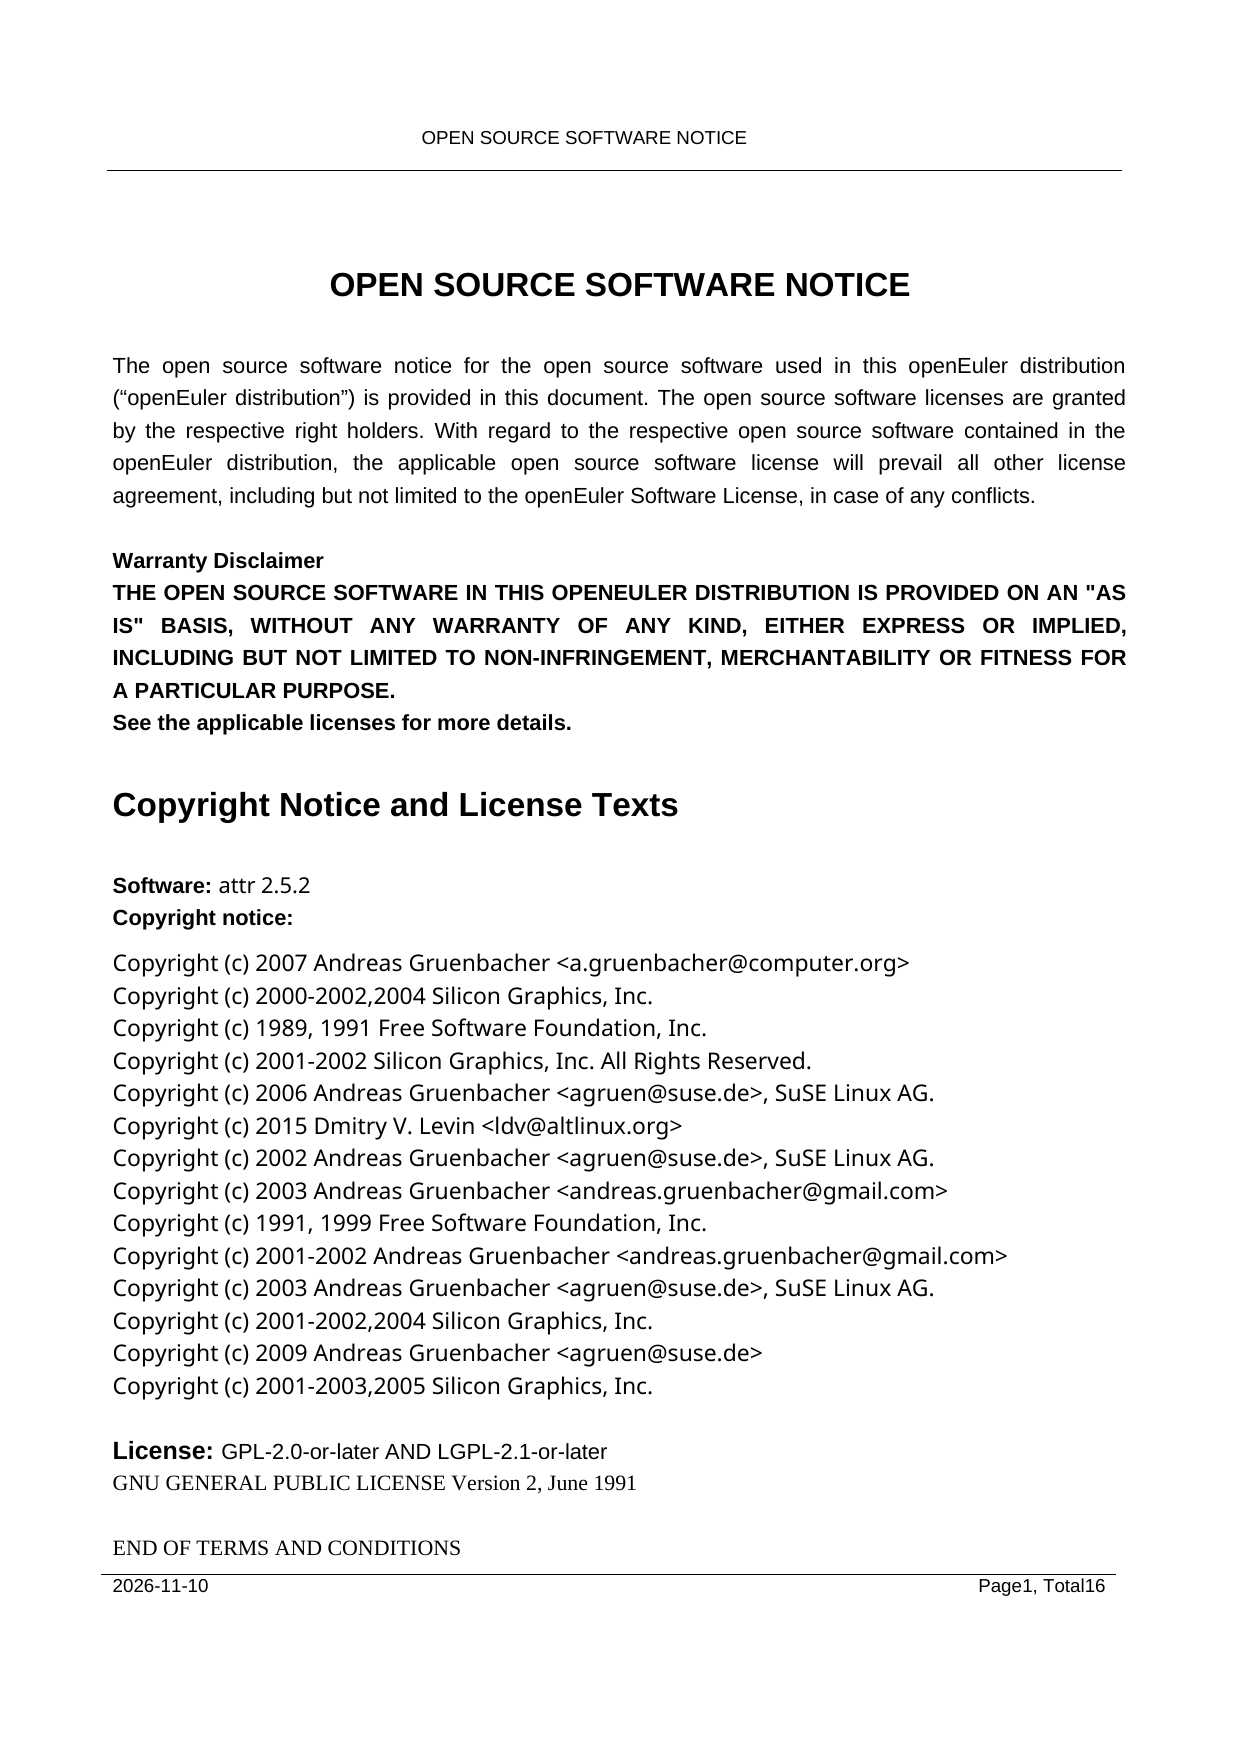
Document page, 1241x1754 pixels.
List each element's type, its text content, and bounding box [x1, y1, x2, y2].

text The open source software notice for the open source software used in this openEuler distribution (“openEuler distribution”) is provided in this document. The open source software licenses are granted by the respective right holders. With regard to the respective open source software contained in the openEuler distribution, the applicable open source software license will prevail all other license agreement, including but not limited to the openEuler Software License, in case of any conflicts. [112, 349, 1128, 511]
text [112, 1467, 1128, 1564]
text Copyright (c) 2007 Andreas Gruenbacher <a.gruenbacher@computer.org> Copyright (c) 2000-2002,2004 Silicon Graphics, Inc. Copyright (c) 1989, 1991 Free Software Foundation, Inc. Copyright (c) 2001-2002 Silicon Graphics, Inc. All Rights Reserved. Copyright (c) 2006 Andreas Gruenbacher <agruen@suse.de>, SuSE Linux AG. Copyright (c) 2015 Dmitry V. Levin <ldv@altlinux.org> Copyright (c) 2002 Andreas Gruenbacher <agruen@suse.de>, SuSE Linux AG. Copyright (c) 2003 Andreas Gruenbacher <andreas.gruenbacher@gmail.com> Copyright (c) 1991, 1999 Free Software Foundation, Inc. Copyright (c) 2001-2002 Andreas Gruenbacher <andreas.gruenbacher@gmail.com> Copyright (c) 2003 Andreas Gruenbacher <agruen@suse.de>, SuSE Linux AG. Copyright (c) 2001-2002,2004 Silicon Graphics, Inc. Copyright (c) 2009 Andreas Gruenbacher <agruen@suse.de> Copyright (c) 2001-2003,2005 Silicon Graphics, Inc. [112, 947, 1128, 1434]
text THE OPEN SOURCE SOFTWARE IN THIS OPENEULER DISTRIBUTION IS PROVIDED ON AN "AS IS" BASIS, WITHOUT ANY WARRANTY OF ANY KIND, EITHER EXPRESS OR IMPLIED, INCLUDING BUT NOT LIMITED TO NON-INFRINGEMENT, MERCHANTABILITY OR FITNESS FOR A PARTICULAR PURPOSE. See the applicable licenses for more details. [112, 576, 1128, 739]
text Warranty Disclaimer [112, 544, 1128, 576]
text Copyright notice: [112, 901, 1128, 934]
text OPEN SOURCE SOFTWARE NOTICE [112, 251, 1128, 316]
title Software: attr 2.5.2 [112, 869, 1128, 901]
text Copyright Notice and License Texts [112, 771, 1128, 836]
text License: GPL-2.0-or-later AND LGPL-2.1-or-later [112, 1434, 1128, 1467]
